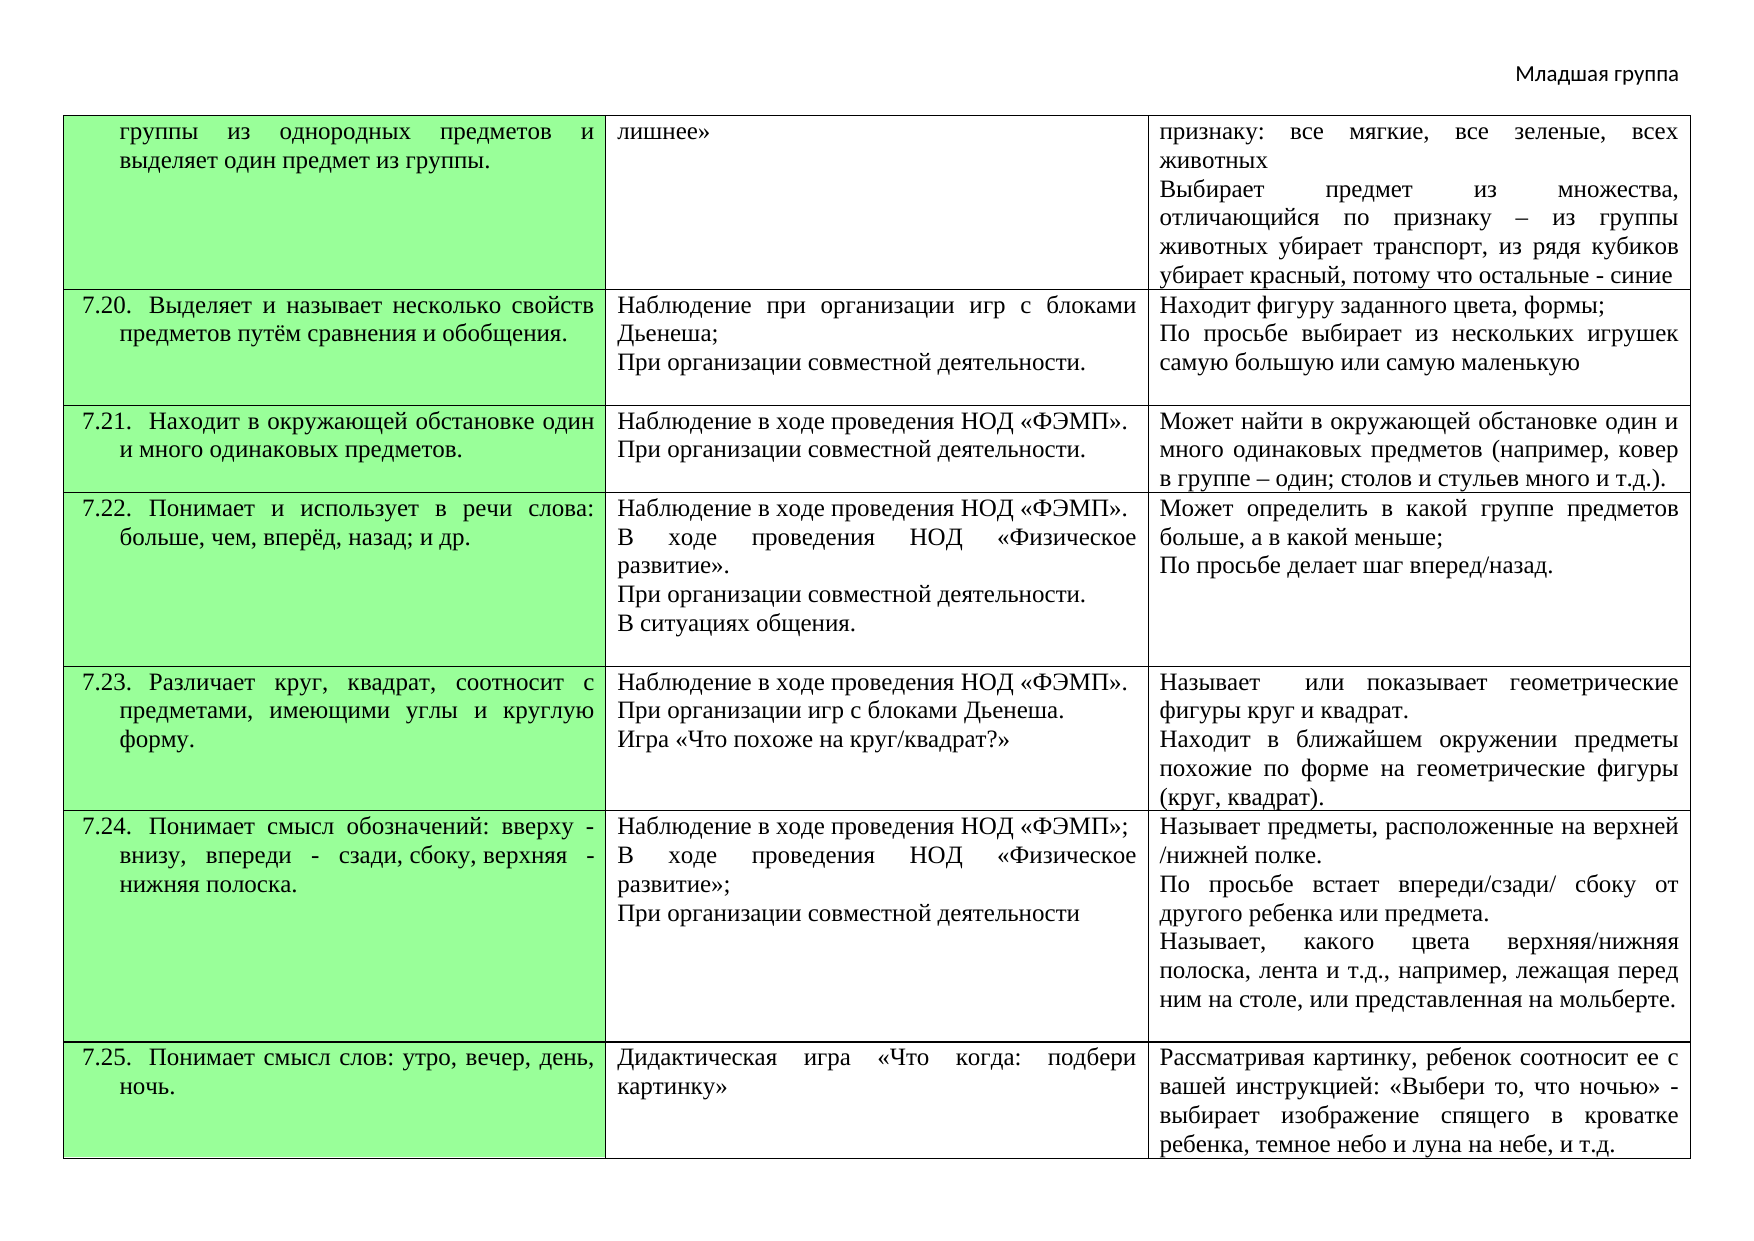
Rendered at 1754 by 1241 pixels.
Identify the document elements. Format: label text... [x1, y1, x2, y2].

table_cell Находит фигуру заданного цвета, формы; По просьбе выбирает из нескольких игрушек самую большую или самую маленькую [1149, 290, 1690, 405]
table_cell Находит в окружающей обстановке один и много одинаковых предметов. [64, 406, 605, 492]
table_cell Выделяет и называет несколько свойств предметов путём сравнения и обобщения. [64, 290, 605, 405]
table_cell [606, 116, 1148, 289]
table_cell Наблюдение при организации игр с блоками Дьенеша; При организации совместной деятельности. [606, 290, 1148, 405]
table_cell Различает круг, квадрат, соотносит с предметами, имеющими углы и круглую форму. [64, 667, 605, 810]
table_cell Наблюдение в ходе проведения НОД «ФЭМП». При организации игр с блоками Дьенеша. Игра «Что похоже на круг/квадрат?» [606, 667, 1148, 810]
table_cell Наблюдение в ходе проведения НОД «ФЭМП». В ходе проведения НОД «Физическое развитие». При организации совместной деятельности. В ситуациях общения. [606, 493, 1148, 666]
table_cell Называет или показывает геометрические фигуры круг и квадрат. Находит в ближайшем окружении предметы похожие по форме на геометрические фигуры (круг, квадрат). [1149, 667, 1690, 810]
table_cell Может найти в окружающей обстановке один и много одинаковых предметов (например, ковер в группе – один; столов и стульев много и т.д.). [1149, 406, 1690, 492]
table_cell Понимает и использует в речи слова: больше, чем, вперёд, назад; и др. [64, 493, 605, 666]
table_cell Может определить в какой группе предметов больше, а в какой меньше; По просьбе делает шаг вперед/назад. [1149, 493, 1690, 666]
table_cell Наблюдение в ходе проведения НОД «ФЭМП»; В ходе проведения НОД «Физическое развитие»; При организации совместной деятельности [606, 811, 1148, 1041]
table_cell Дидактическая игра «Что когда: подбери картинку» [606, 1043, 1148, 1157]
table_cell Понимает смысл слов: утро, вечер, день, ночь. [64, 1043, 605, 1157]
table_cell Рассматривая картинку, ребенок соотносит ее с вашей инструкцией: «Выбери то, что ночью» - выбирает изображение спящего в кроватке ребенка, темное небо и луна на небе, и т.д. [1149, 1043, 1690, 1157]
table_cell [1149, 116, 1690, 289]
table_cell Называет предметы, расположенные на верхней /нижней полке. По просьбе встает впереди/сзади/ сбоку от другого ребенка или предмета. Называет, какого цвета верхняя/нижняя полоска, лента и т.д., например, лежащая перед ним на столе, или представленная на мольберте. [1149, 811, 1690, 1041]
table_cell Понимает смысл обозначений: вверху - внизу, впереди - сзади, сбоку, верхняя - нижняя полоска. [64, 811, 605, 1041]
table_cell Наблюдение в ходе проведения НОД «ФЭМП». При организации совместной деятельности. [606, 406, 1148, 492]
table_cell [64, 116, 605, 289]
